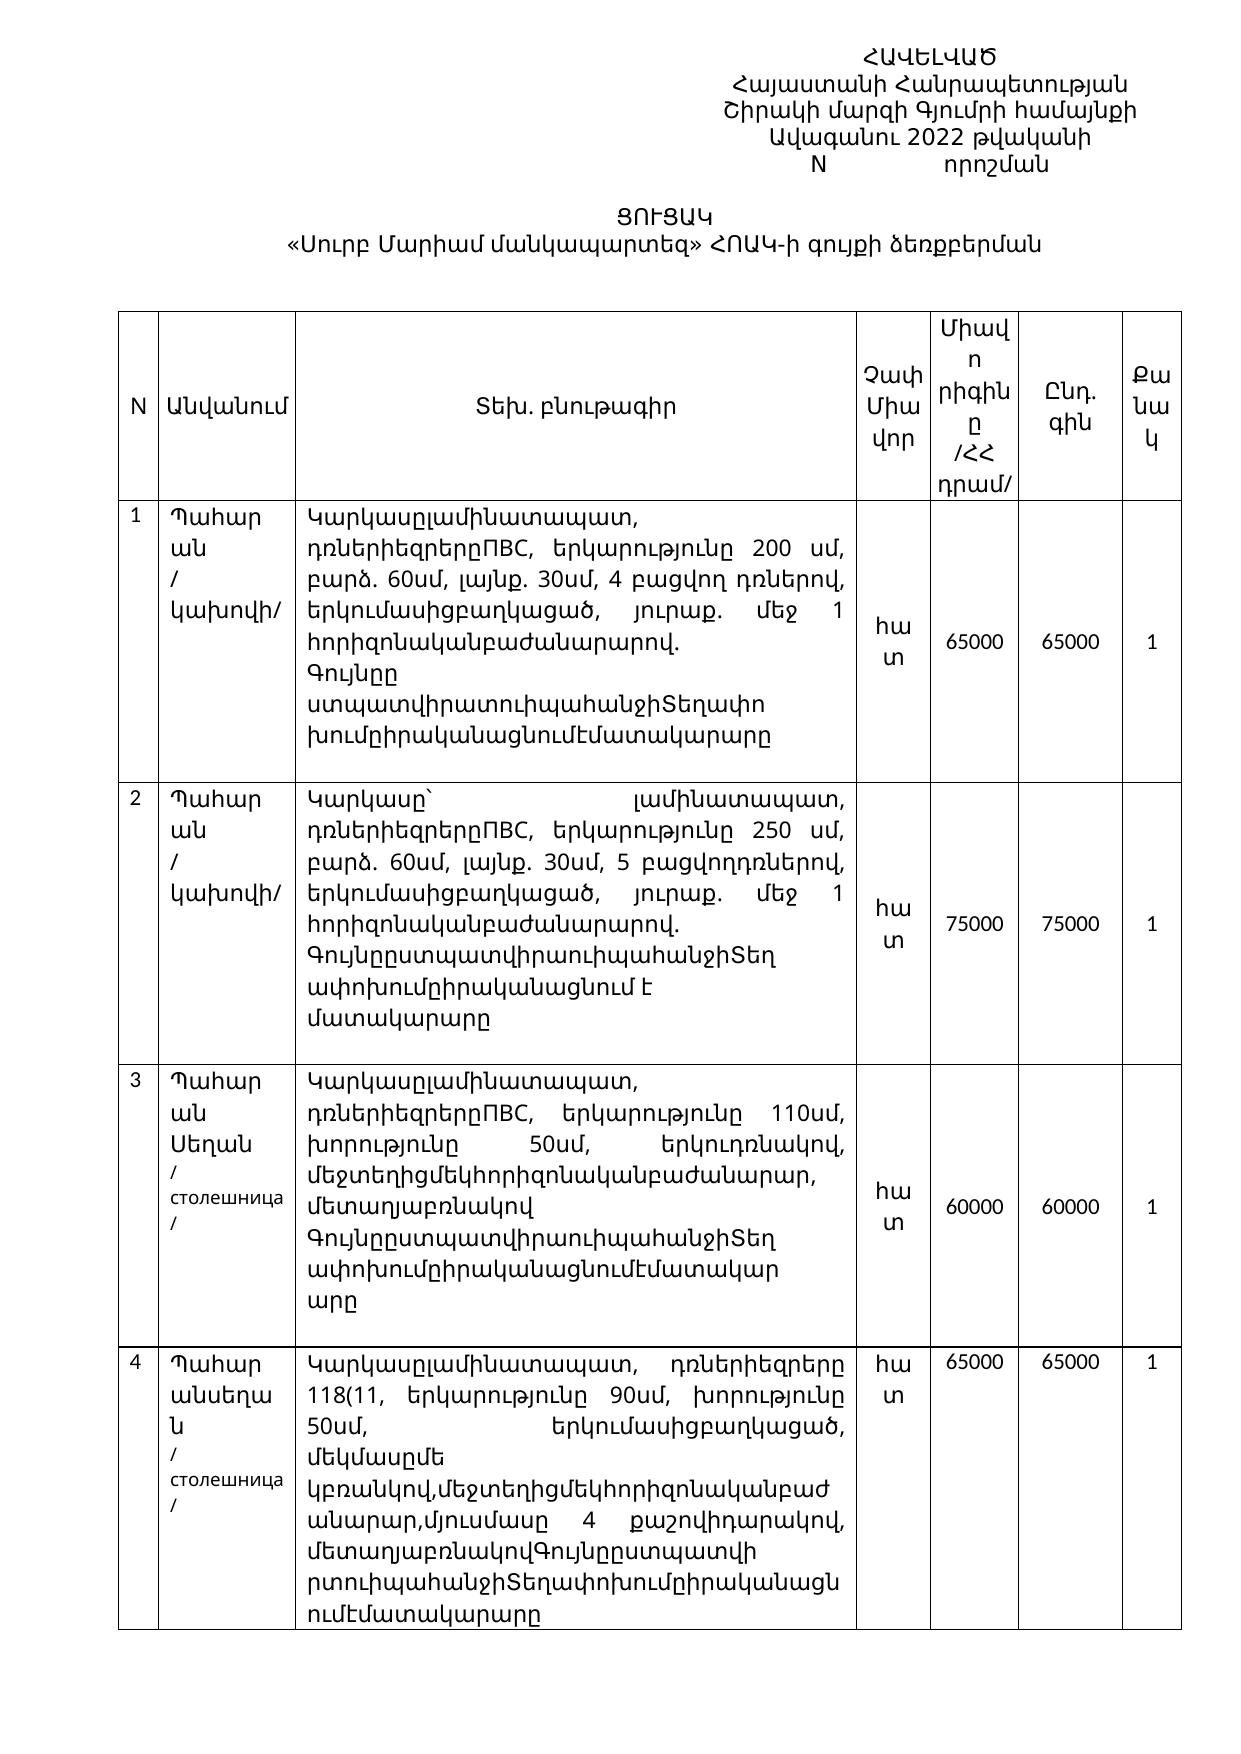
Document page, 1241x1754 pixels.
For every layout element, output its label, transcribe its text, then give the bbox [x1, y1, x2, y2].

table_cell հատ [857, 501, 930, 782]
table_cell Կարկասը՝ լամինատապատ, դռներիեզրերըПВС, երկարությունը 250 սմ, բարձ. 60սմ, լայնք. 30սմ, 5 բացվողդռներով, երկումասիցբաղկացած, յուրաք. մեջ 1 հորիզոնականբաժանարարով. ԳույնըըստպատվիրաուիպահանջիՏեղափոխումըիրականացնում է մատակարարը [296, 783, 856, 1064]
table_cell 3 [119, 1065, 158, 1346]
table_header Միավո րիգինը /ՀՀ դրամ/ [931, 312, 1018, 499]
table_cell հատ [857, 1348, 930, 1629]
table_cell 65000 [931, 501, 1018, 782]
table_cell հատ [857, 1065, 930, 1346]
text Հայաստանի Հանրապետության [709, 71, 1152, 98]
table_header Տեխ. բնութագիր [296, 312, 856, 499]
table_header Չափ Միա վոր [857, 312, 930, 499]
table_header N [119, 312, 158, 499]
text «Սուրբ Մարիամ մանկապարտեզ» ՀՈԱԿ-ի գույքի ձեռքբերման [177, 231, 1152, 258]
text ՀԱՎԵԼՎԱԾ [709, 44, 1152, 71]
table_cell Պահարան Սեղան /столешница/ [159, 1065, 295, 1346]
table_cell 4 [119, 1348, 158, 1629]
table_cell Պահարան /կախովի/ [159, 501, 295, 782]
table_header Ընդ. գին [1019, 312, 1122, 499]
table_cell 1 [1123, 783, 1181, 1064]
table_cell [159, 1348, 295, 1629]
table_cell 1 [1123, 501, 1181, 782]
table_cell հատ [857, 783, 930, 1064]
table_cell 1 [119, 501, 158, 782]
table_cell Պահարան /կախովի/ [159, 783, 295, 1064]
table_header Քա նակ [1123, 312, 1181, 499]
text N որոշման [709, 151, 1152, 178]
table_cell 60000 [1019, 1065, 1122, 1346]
table_cell 65000 [1019, 1348, 1122, 1629]
table_cell Կարկասըլամինատապատ, դռներիեզրերըПВС, երկարությունը 110սմ, խորությունը 50սմ, երկուդռնակով, մեջտեղիցմեկհորիզոնականբաժանարար, մետաղյաբռնակով ԳույնըըստպատվիրաուիպահանջիՏեղափոխումըիրականացնումէմատակարարը [296, 1065, 856, 1346]
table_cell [296, 1348, 856, 1629]
text Շիրակի մարզի Գյումրի համայնքի [709, 98, 1152, 124]
table_cell 65000 [931, 1348, 1018, 1629]
table_cell Կարկասըլամինատապատ, դռներիեզրերըПВС, երկարությունը 200 սմ, բարձ. 60սմ, լայնք. 30սմ, 4 բացվող դռներով, երկումասիցբաղկացած, յուրաք. մեջ 1 հորիզոնականբաժանարարով. ԳույնըըստպատվիրատուիպահանջիՏեղափոխումըիրականացնումէմատակարարը [296, 501, 856, 782]
table_cell 1 [1123, 1065, 1181, 1346]
table_cell 1 [1123, 1348, 1181, 1629]
table_cell 2 [119, 783, 158, 1064]
table_cell 60000 [931, 1065, 1018, 1346]
table_header Անվանում [159, 312, 295, 499]
text ՑՈՒՑԱԿ [177, 204, 1152, 231]
table_cell 75000 [931, 783, 1018, 1064]
table_cell 65000 [1019, 501, 1122, 782]
table_cell 75000 [1019, 783, 1122, 1064]
text Ավագանու 2022 թվականի [709, 124, 1152, 151]
